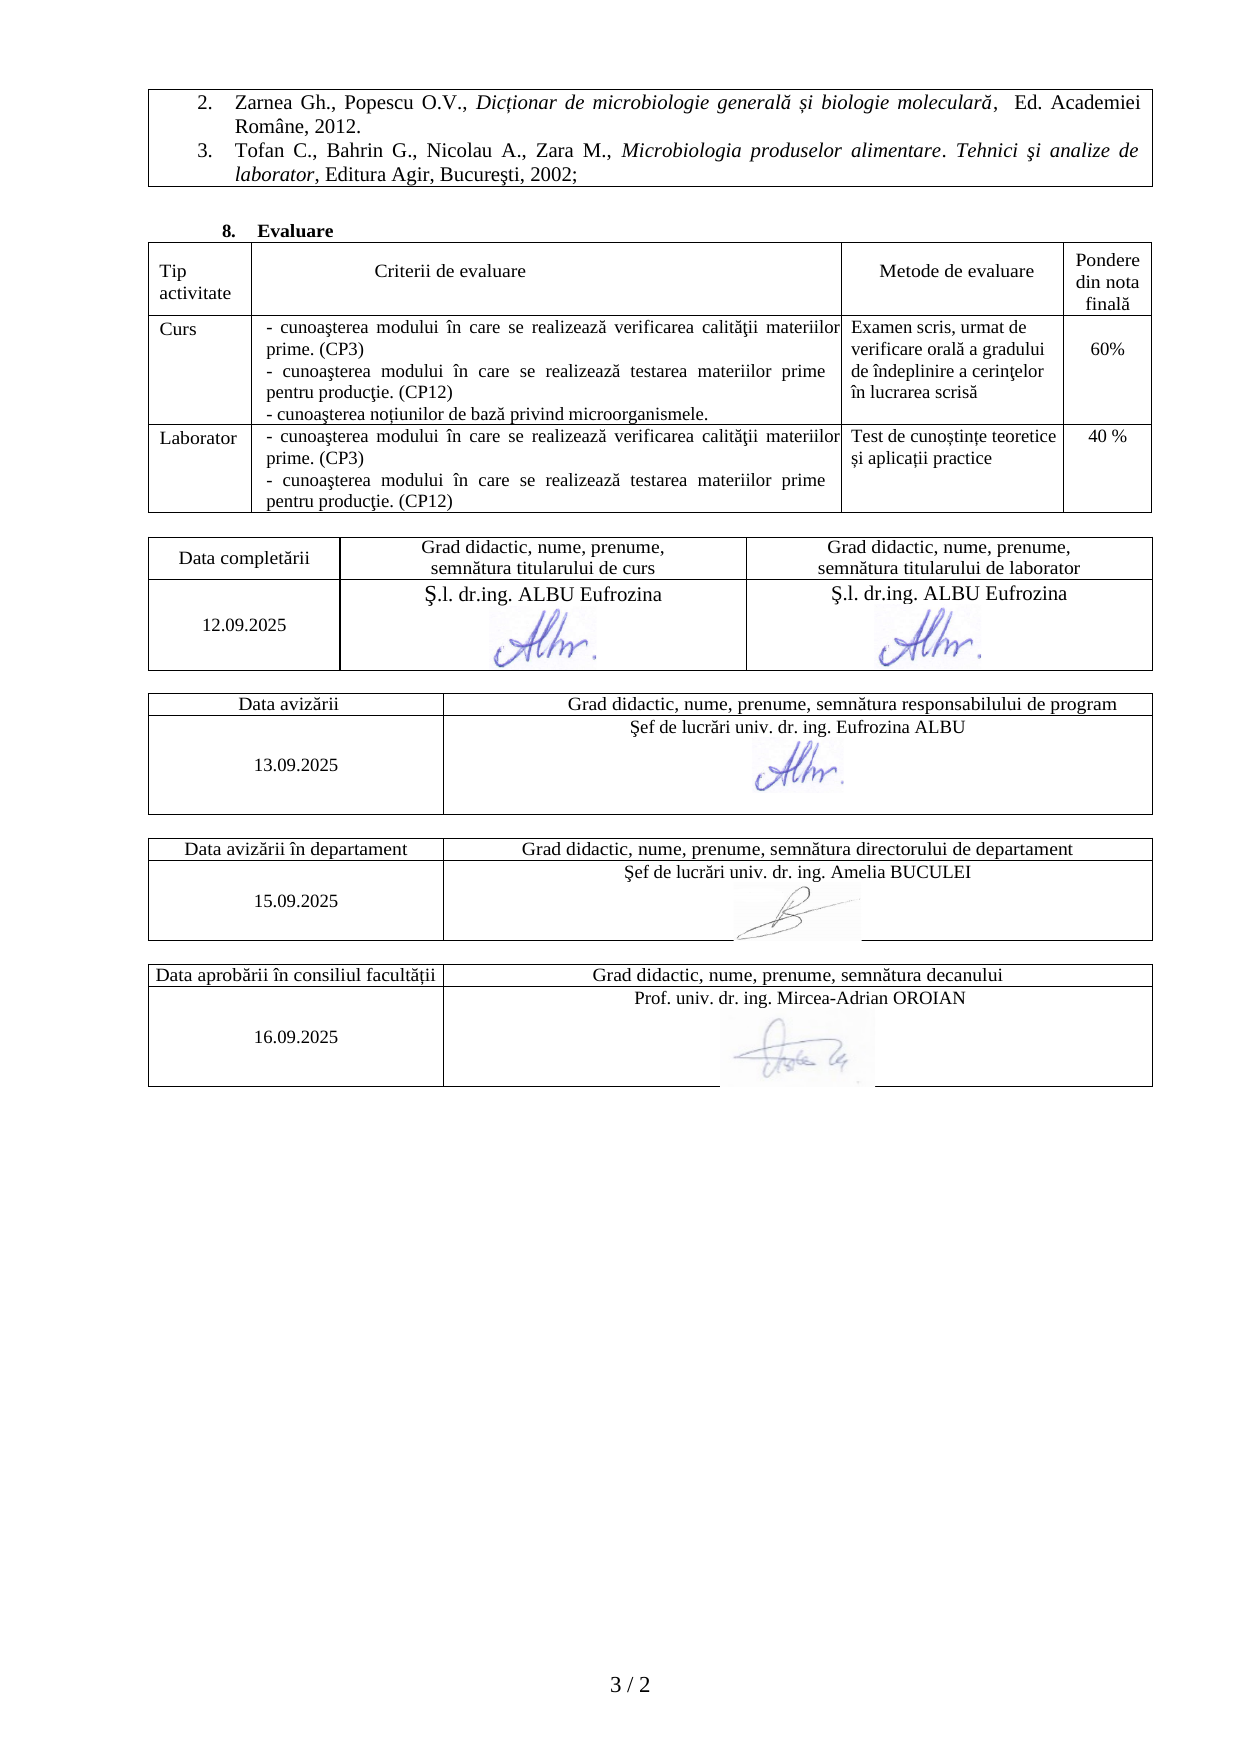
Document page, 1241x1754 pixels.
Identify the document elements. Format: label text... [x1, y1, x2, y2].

table_header Grad didactic, nume, prenume, semnătura titularului de laborator [747, 538, 1152, 578]
table_cell 15.09.2025 [149, 861, 443, 940]
table_header Metode de evaluare [842, 243, 1063, 315]
table_header Pondere din nota finală [1064, 243, 1151, 315]
picture [751, 737, 844, 793]
table_header Criterii de evaluare [252, 243, 841, 315]
table_cell Şef de lucrări univ. dr. ing. Amelia BUCULEI [444, 861, 1152, 940]
table_cell Ş.l. dr.ing. ALBU Eufrozina [747, 580, 1152, 670]
table_header Grad didactic, nume, prenume, semnătura directorului de departament [444, 839, 1152, 860]
table_header Tip activitate [149, 243, 251, 315]
table_header Grad didactic, nume, prenume, semnătura decanului [444, 965, 1152, 986]
table_cell 60% [1064, 316, 1151, 424]
list Evaluare [222, 220, 1152, 241]
table_header Grad didactic, nume, prenume, semnătura responsabilului de program [444, 694, 1152, 715]
table_header Grad didactic, nume, prenume, semnătura titularului de curs [341, 538, 746, 578]
table_header Data avizării [149, 694, 443, 715]
table_header Data aprobării în consiliul facultății [149, 965, 443, 986]
table_cell - cunoaşterea modului în care se realizează verificarea calităţii materiilor prime. (CP3) - cunoaşterea modului în care se realizează testarea materiilor prime pentru producţie. (CP12) [252, 425, 841, 512]
table_cell 40 % [1064, 425, 1151, 512]
table_cell Test de cunoștințe teoretice și aplicații practice [842, 425, 1063, 512]
table_cell Curs [149, 316, 251, 424]
table_cell Examen scris, urmat de verificare orală a gradului de îndeplinire a cerinţelor în lucrarea scrisă [842, 316, 1063, 424]
table_header Data completării [149, 538, 339, 578]
picture [733, 882, 862, 941]
table_cell Prof. univ. dr. ing. Mircea-Adrian OROIAN [444, 987, 1152, 1086]
table_cell 13.09.2025 [149, 716, 443, 814]
table_cell Laborator [149, 425, 251, 512]
table_cell 16.09.2025 [149, 987, 443, 1086]
picture [720, 1008, 876, 1087]
table_cell - cunoaşterea modului în care se realizează verificarea calităţii materiilor prime. (CP3) - cunoaşterea modului în care se realizează testarea materiilor prime pentru producţie. (CP12) - cunoaşterea noțiunilor de bază privind microorganismele. [252, 316, 841, 424]
table_cell 12.09.2025 [149, 580, 339, 670]
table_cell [149, 90, 1152, 186]
table_cell Şef de lucrări univ. dr. ing. Eufrozina ALBU [444, 716, 1152, 814]
table_cell Ş.l. dr.ing. ALBU Eufrozina [341, 580, 746, 670]
table_header Data avizării în departament [149, 839, 443, 860]
